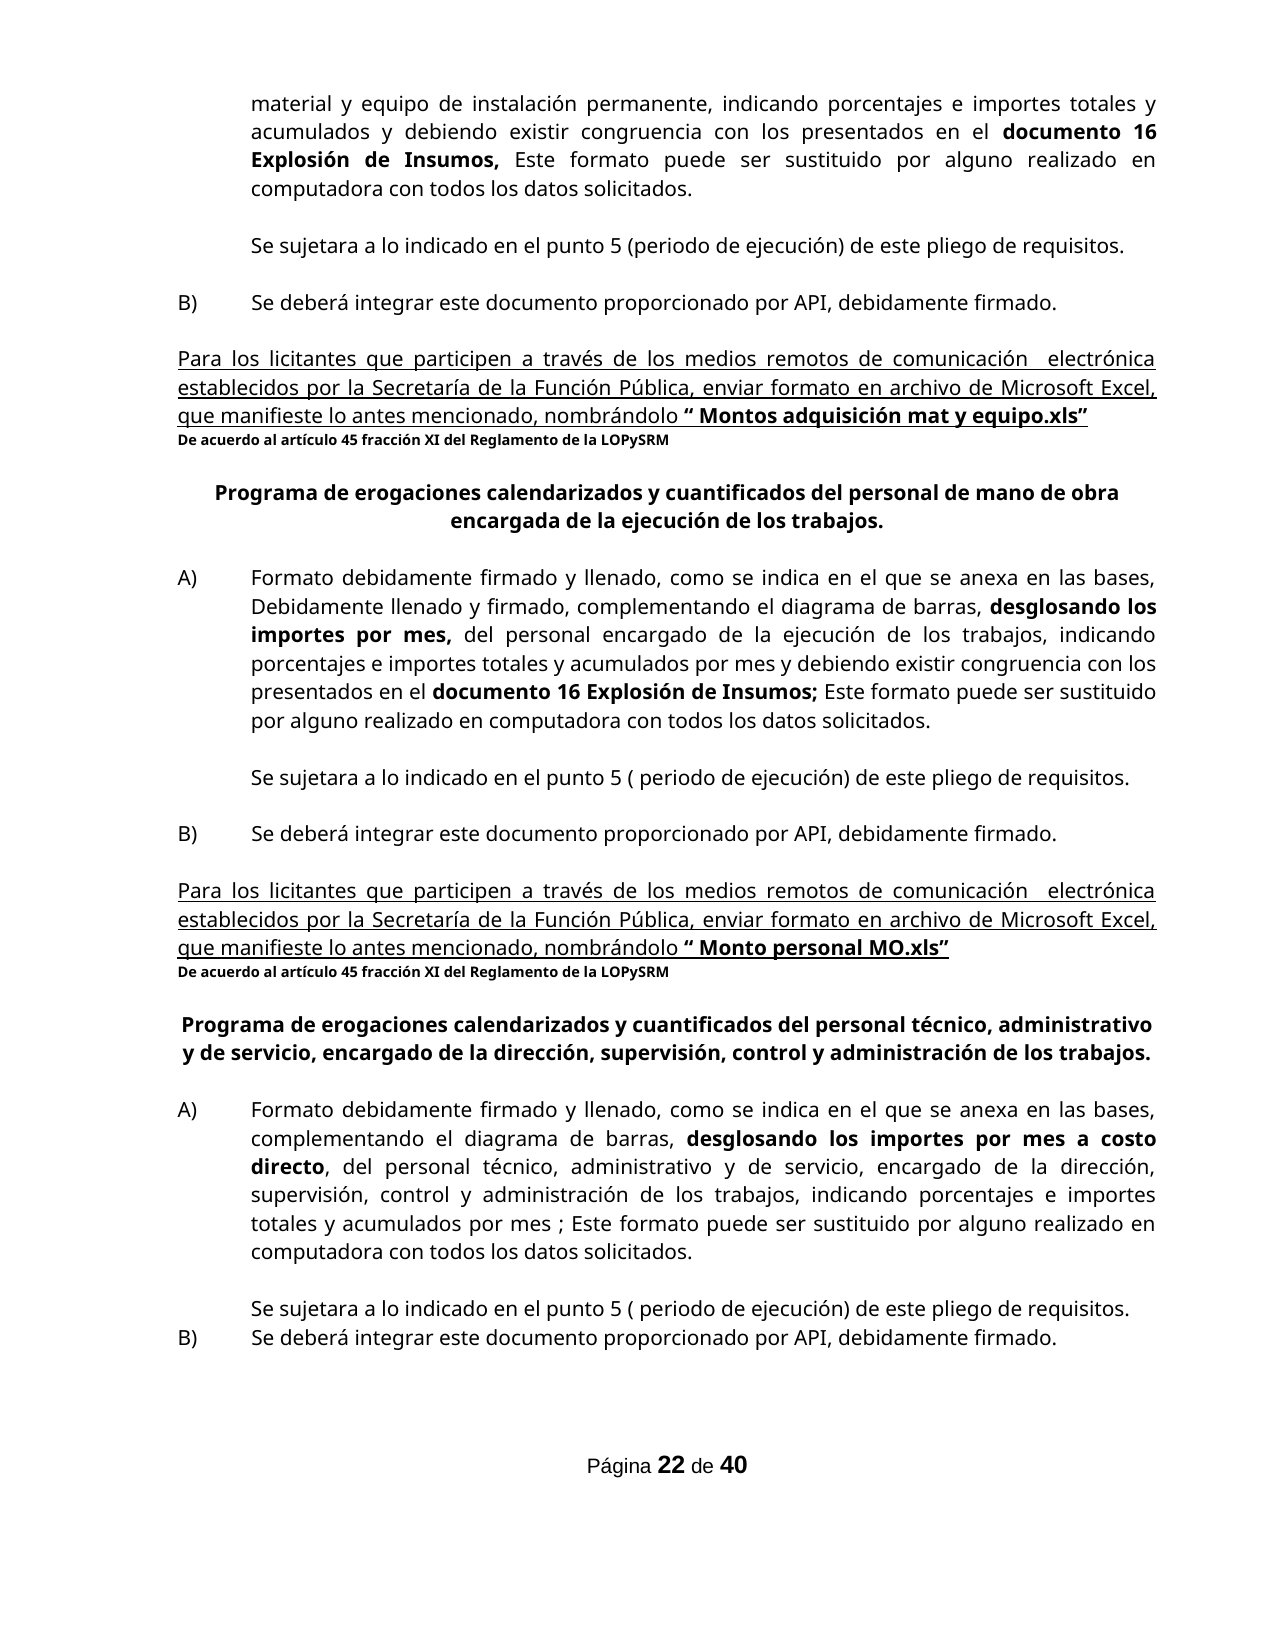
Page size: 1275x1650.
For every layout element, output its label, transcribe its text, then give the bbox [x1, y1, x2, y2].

text Para los licitantes que participen a través de los medios remotos de comunicación electrónica establecidos por de , enviar formato en archivo de Microsoft Excel, que manifieste lo antes mencionado, nombrándolo “ Montos adquisición mat y equipo.xls” [177, 344, 1157, 397]
text A) Formato debidamente firmado y llenado, como se indica en el que se anexa en las bases, Debidamente llenado y firmado, complementando el diagrama de barras, desglosando los importes por mes, del personal encargado de la ejecución de los trabajos, indicando porcentajes e importes totales y acumulados por mes y debiendo existir congruencia con los presentados en el documento 16 Explosión de Insumos; Este formato puede ser sustituido por alguno realizado en computadora con todos los datos solicitados. [177, 563, 1157, 734]
text Se sujetara a lo indicado en el punto 5 ( periodo de ejecución) de este pliego de requisitos. [215, 1294, 1157, 1323]
text Se sujetara a lo indicado en el punto 5 ( periodo de ejecución) de este pliego de requisitos. [215, 763, 1157, 791]
text Se sujetara a lo indicado en el punto 5 (periodo de ejecución) de este pliego de requisitos. [215, 231, 1157, 259]
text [177, 89, 1157, 202]
text Programa de erogaciones calendarizados y cuantificados del personal de mano de obra encargada de la ejecución de los trabajos. [177, 478, 1157, 535]
text De acuerdo al artículo 45 fracción XI del Reglamento de la LOPySRM [177, 962, 1157, 982]
text B) Se deberá integrar este documento proporcionado por API, debidamente firmado. [177, 288, 1157, 316]
text B) Se deberá integrar este documento proporcionado por API, debidamente firmado. [177, 1323, 1157, 1351]
text De acuerdo al artículo 45 fracción XI del Reglamento de la LOPySRM [177, 430, 1157, 450]
text Programa de erogaciones calendarizados y cuantificados del personal técnico, administrativo y de servicio, encargado de la dirección, supervisión, control y administración de los trabajos. [177, 1010, 1157, 1067]
text Para los licitantes que participen a través de los medios remotos de comunicación electrónica establecidos por de , enviar formato en archivo de Microsoft Excel, que manifieste lo antes mencionado, nombrándolo “ Montos adquisición mat y equipo.xls” [177, 398, 1157, 430]
text B) Se deberá integrar este documento proporcionado por API, debidamente firmado. [177, 819, 1157, 848]
text Para los licitantes que participen a través de los medios remotos de comunicación electrónica establecidos por de , enviar formato en archivo de Microsoft Excel, que manifieste lo antes mencionado, nombrándolo “ Monto personal MO.xls” [177, 930, 1157, 962]
text Para los licitantes que participen a través de los medios remotos de comunicación electrónica establecidos por de , enviar formato en archivo de Microsoft Excel, que manifieste lo antes mencionado, nombrándolo “ Monto personal MO.xls” [177, 876, 1157, 929]
text A) Formato debidamente firmado y llenado, como se indica en el que se anexa en las bases, complementando el diagrama de barras, desglosando los importes por mes a costo directo, del personal técnico, administrativo y de servicio, encargado de la dirección, supervisión, control y administración de los trabajos, indicando porcentajes e importes totales y acumulados por mes ; Este formato puede ser sustituido por alguno realizado en computadora con todos los datos solicitados. [177, 1095, 1157, 1266]
